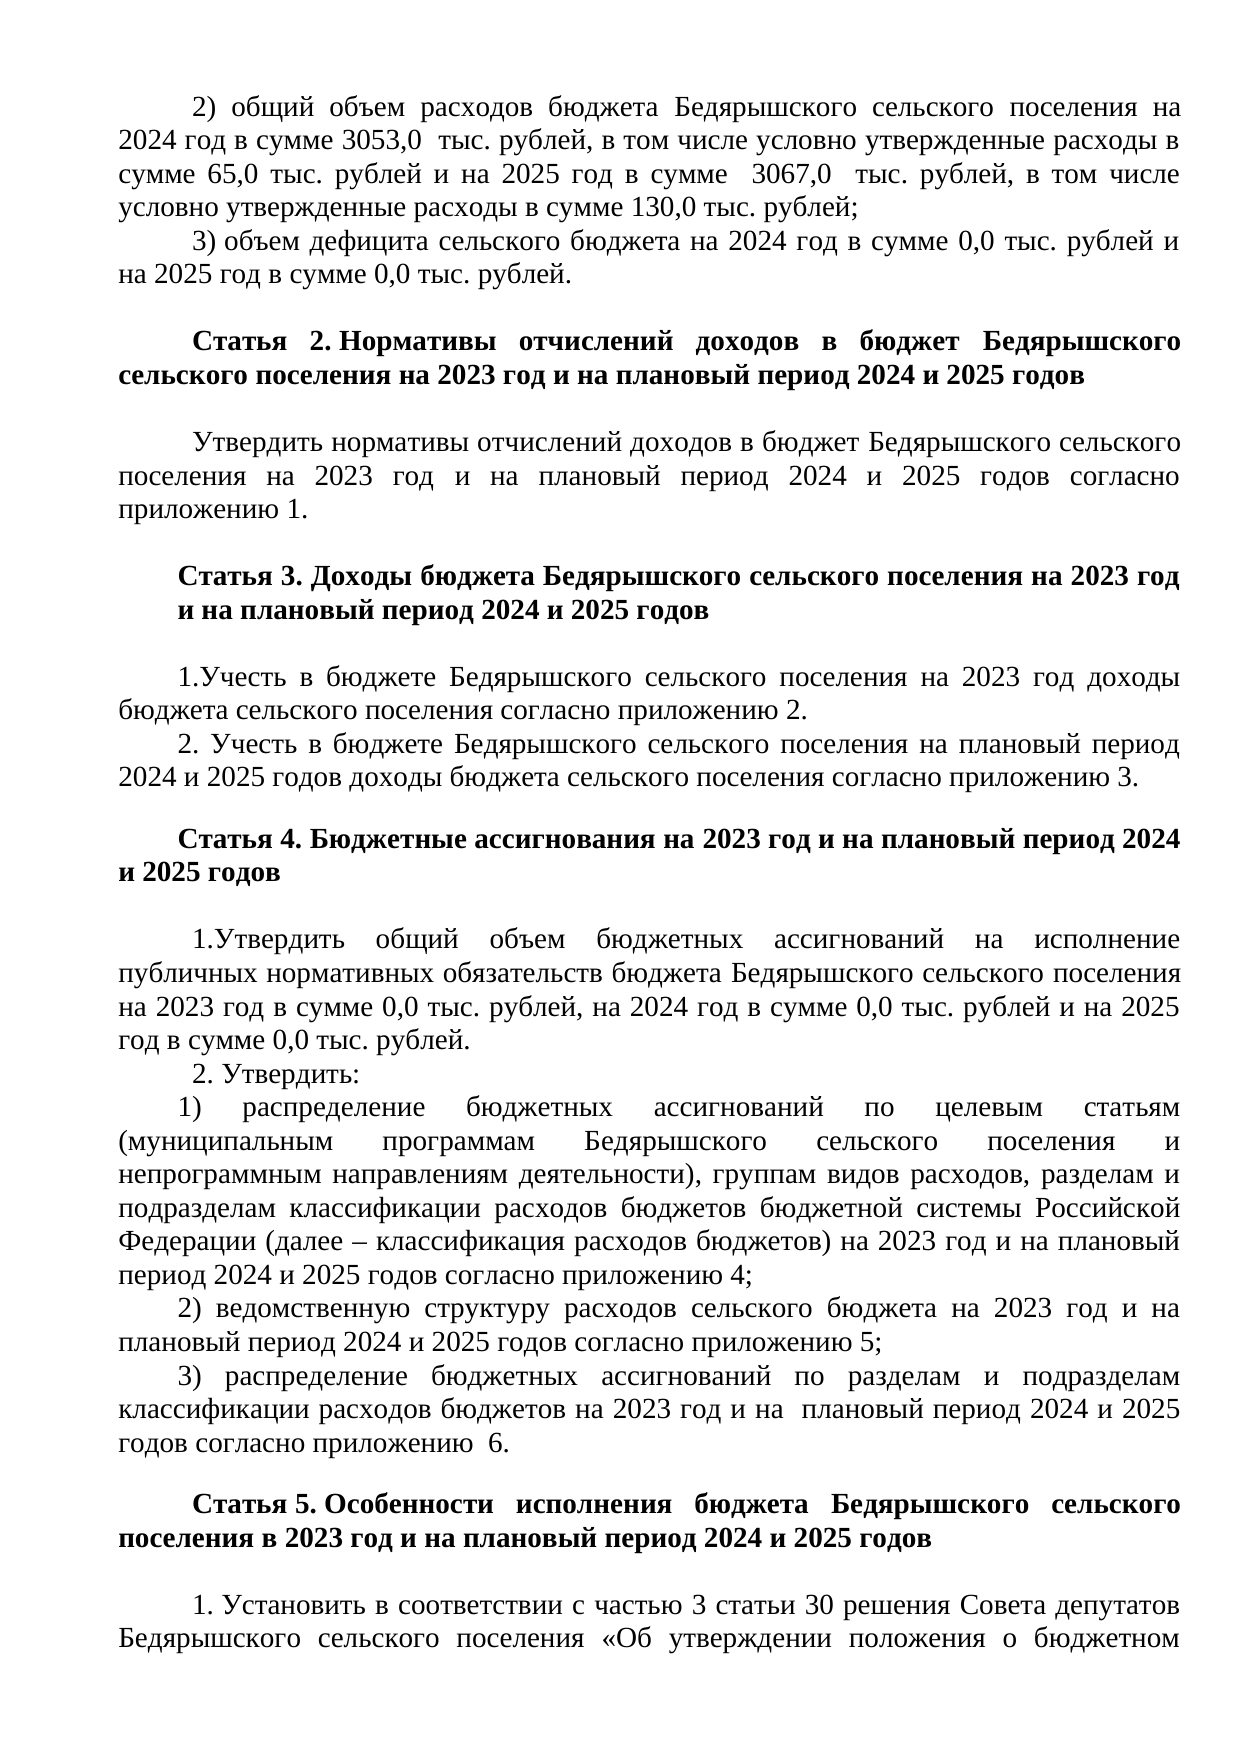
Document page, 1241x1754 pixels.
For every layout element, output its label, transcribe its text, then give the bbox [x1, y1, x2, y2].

text 2) общий объем расходов бюджета Бедярышского сельского поселения на 2024 год в сумме 3053,0 тыс. рублей, в том числе условно утвержденные расходы в сумме 65,0 тыс. рублей и на 2025 год в сумме 3067,0 тыс. рублей, в том числе условно утвержденные расходы в сумме 130,0 тыс. рублей; [118, 89, 1181, 223]
text Утвердить нормативы отчислений доходов в бюджет Бедярышского сельского поселения на 2023 год и на плановый период 2024 и 2025 годов согласно приложению 1. [118, 424, 1181, 525]
text Статья 4. Бюджетные ассигнования на 2023 год и на плановый период 2024 и 2025 годов [118, 821, 1181, 888]
text 2. Учесть в бюджете Бедярышского сельского поселения на плановый период 2024 и 2025 годов доходы бюджета сельского поселения согласно приложению 3. [118, 726, 1181, 793]
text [118, 1587, 1181, 1654]
text 1.Утвердить общий объем бюджетных ассигнований на исполнение публичных нормативных обязательств бюджета Бедярышского сельского поселения на 2023 год в сумме 0,0 тыс. рублей, на 2024 год в сумме 0,0 тыс. рублей и на 2025 год в сумме 0,0 тыс. рублей. [118, 922, 1181, 1056]
text 3) распределение бюджетных ассигнований по разделам и подразделам классификации расходов бюджетов на 2023 год и на плановый период 2024 и 2025 годов согласно приложению 6. [118, 1358, 1181, 1458]
text Статья 2. Нормативы отчислений доходов в бюджет Бедярышского сельского поселения на 2023 год и на плановый период 2024 и 2025 годов [118, 323, 1181, 391]
text Статья 3. Доходы бюджета Бедярышского сельского поселения на 2023 год и на плановый период 2024 и 2025 годов [177, 558, 1181, 625]
text 1.Учесть в бюджете Бедярышского сельского поселения на 2023 год доходы бюджета сельского поселения согласно приложению 2. [118, 659, 1181, 726]
text 2. Утвердить: [118, 1056, 1181, 1089]
text Статья 5. Особенности исполнения бюджета Бедярышского сельского поселения в 2023 год и на плановый период 2024 и 2025 годов [118, 1486, 1181, 1553]
text 3) объем дефицита сельского бюджета на 2024 год в сумме 0,0 тыс. рублей и на 2025 год в сумме 0,0 тыс. рублей. [118, 223, 1181, 290]
text 1) распределение бюджетных ассигнований по целевым статьям (муниципальным программам Бедярышского сельского поселения и непрограммным направлениям деятельности), группам видов расходов, разделам и подразделам классификации расходов бюджетов бюджетной системы Российской Федерации (далее – классификация расходов бюджетов) на 2023 год и на плановый период 2024 и 2025 годов согласно приложению 4; [118, 1089, 1181, 1291]
text 2) ведомственную структуру расходов сельского бюджета на 2023 год и на плановый период 2024 и 2025 годов согласно приложению 5; [118, 1291, 1181, 1358]
